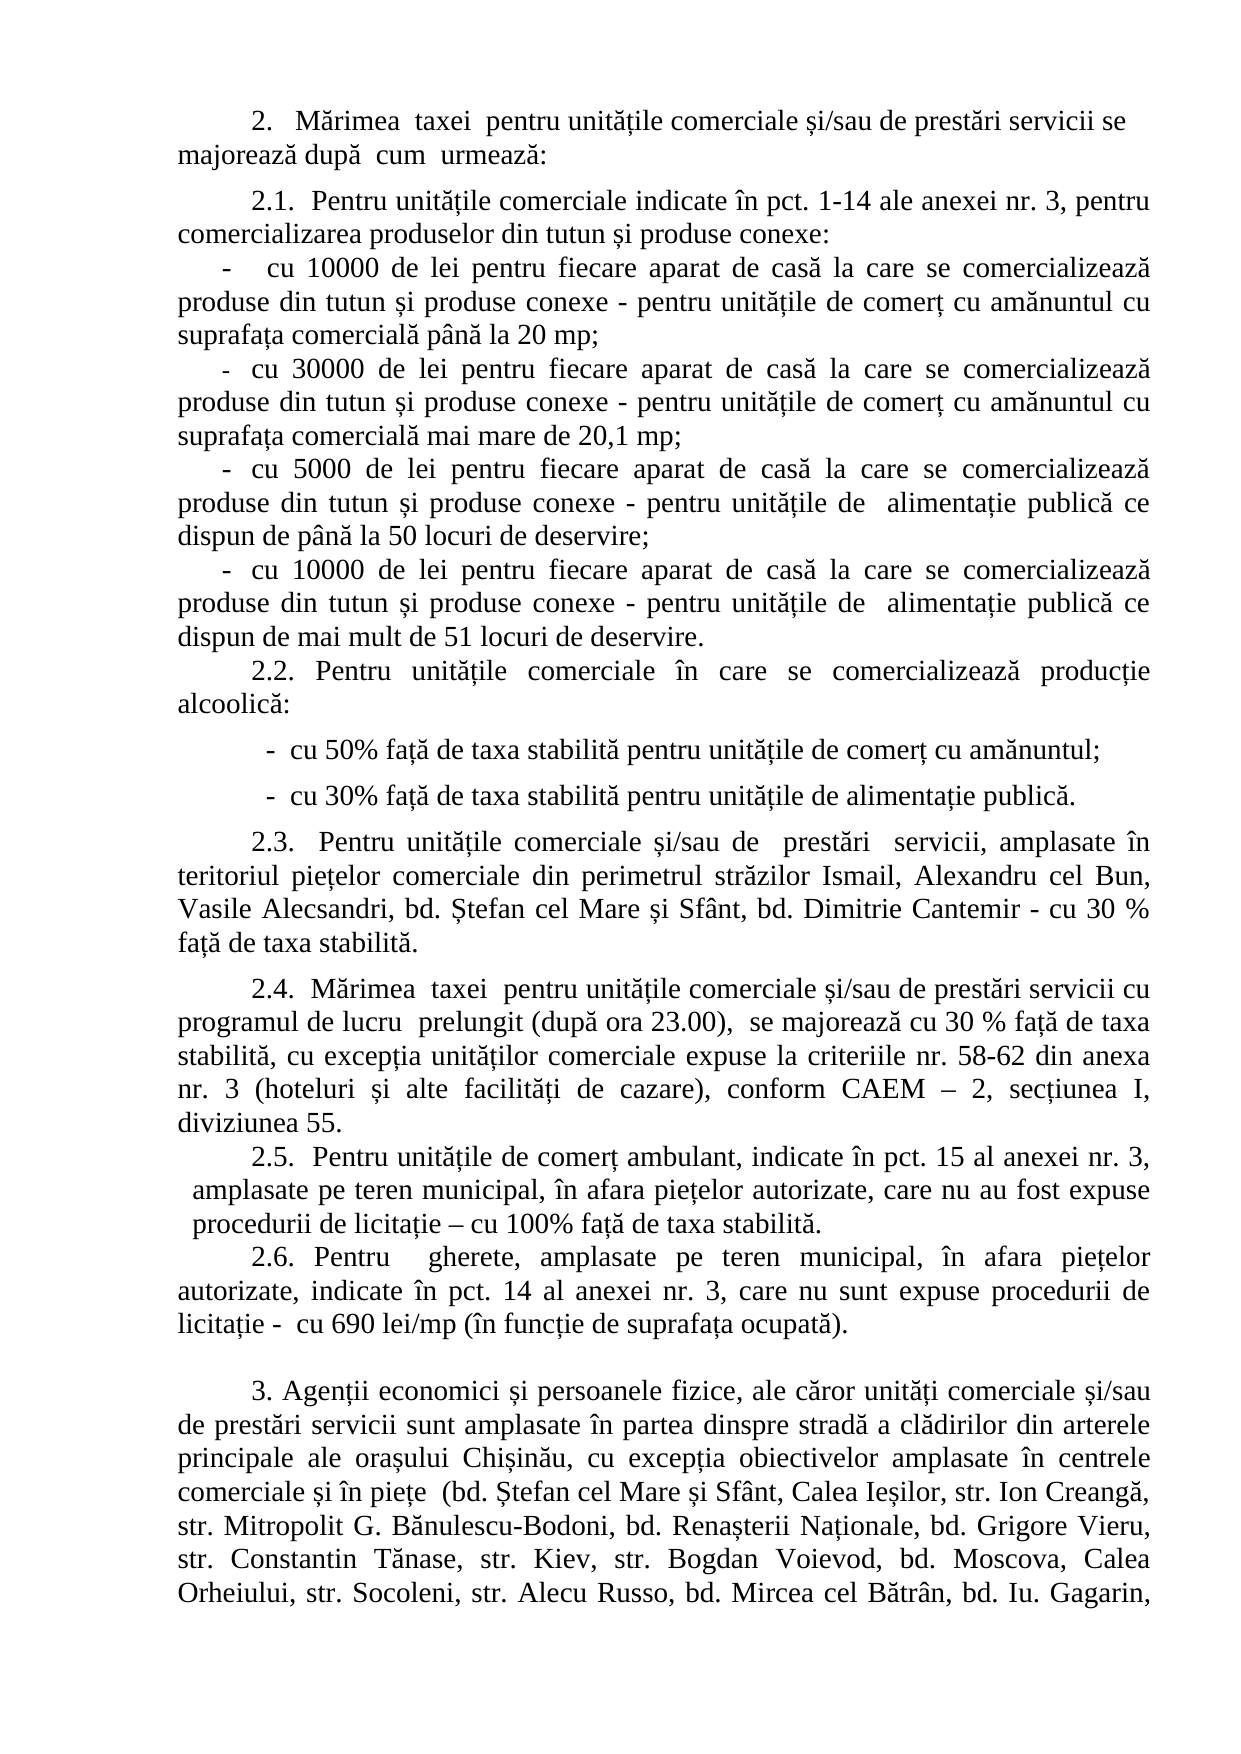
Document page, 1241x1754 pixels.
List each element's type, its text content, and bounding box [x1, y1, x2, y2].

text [177, 1373, 1152, 1608]
text - cu 10000 de lei pentru fiecare aparat de casă la care se comercializează produse din tutun și produse conexe - pentru unitățile de comerț cu amănuntul cu suprafața comercială până la 20 mp; [177, 250, 1152, 351]
text - cu 50% față de taxa stabilită pentru unitățile de comerț cu amănuntul; [177, 732, 1152, 766]
list cu 30000 de lei pentru fiecare aparat de casă la care se comercializează produse din tutun și produse conexe - pentru unitățile de comerț cu amănuntul cu suprafața comercială mai mare de 20,1 mp; [177, 351, 1152, 451]
text 2.5. Pentru unitățile de comerț ambulant, indicate în pct. 15 al anexei nr. 3, amplasate pe teren municipal, în afara piețelor autorizate, care nu au fost expuse procedurii de licitație – cu 100% față de taxa stabilită. [192, 1139, 1152, 1239]
text 2.3. Pentru unitățile comerciale și/sau de prestări servicii, amplasate în teritoriul piețelor comerciale din perimetrul străzilor Ismail, Alexandru cel Bun, Vasile Alecsandri, bd. Ștefan cel Mare și Sfânt, bd. Dimitrie Cantemir - cu 30 % față de taxa stabilită. [177, 824, 1152, 958]
text 2.4. Mărimea taxei pentru unitățile comerciale și/sau de prestări servicii cu programul de lucru prelungit (după ora 23.00), se majorează cu 30 % față de taxa stabilită, cu excepția unităților comerciale expuse la criteriile nr. 58-62 din anexa nr. 3 (hoteluri și alte facilități de cazare), conform CAEM – 2, secțiunea I, diviziunea 55. [177, 971, 1152, 1139]
text 2. Mărimea taxei pentru unitățile comerciale și/sau de prestări servicii se majorează după cum urmează: [177, 103, 1152, 171]
text 2.1. Pentru unitățile comerciale indicate în pct. 1-14 ale anexei nr. 3, pentru comercializarea produselor din tutun și produse conexe: [177, 183, 1152, 250]
list cu 5000 de lei pentru fiecare aparat de casă la care se comercializează produse din tutun și produse conexe - pentru unitățile de alimentație publică ce dispun de până la 50 locuri de deservire; [177, 451, 1152, 552]
list 2.6. Pentru gherete, amplasate pe teren municipal, în afara piețelor autorizate, indicate în pct. 14 al anexei nr. 3, care nu sunt expuse procedurii de licitație - cu 690 lei/mp (în funcție de suprafața ocupată). [177, 1239, 1152, 1340]
list cu 10000 de lei pentru fiecare aparat de casă la care se comercializează produse din tutun și produse conexe - pentru unitățile de alimentație publică ce dispun de mai mult de 51 locuri de deservire. [177, 552, 1152, 653]
text - cu 30% față de taxa stabilită pentru unitățile de alimentație publică. [177, 778, 1152, 812]
text 2.2. Pentru unitățile comerciale în care se comercializează producție alcoolică: [177, 653, 1152, 720]
